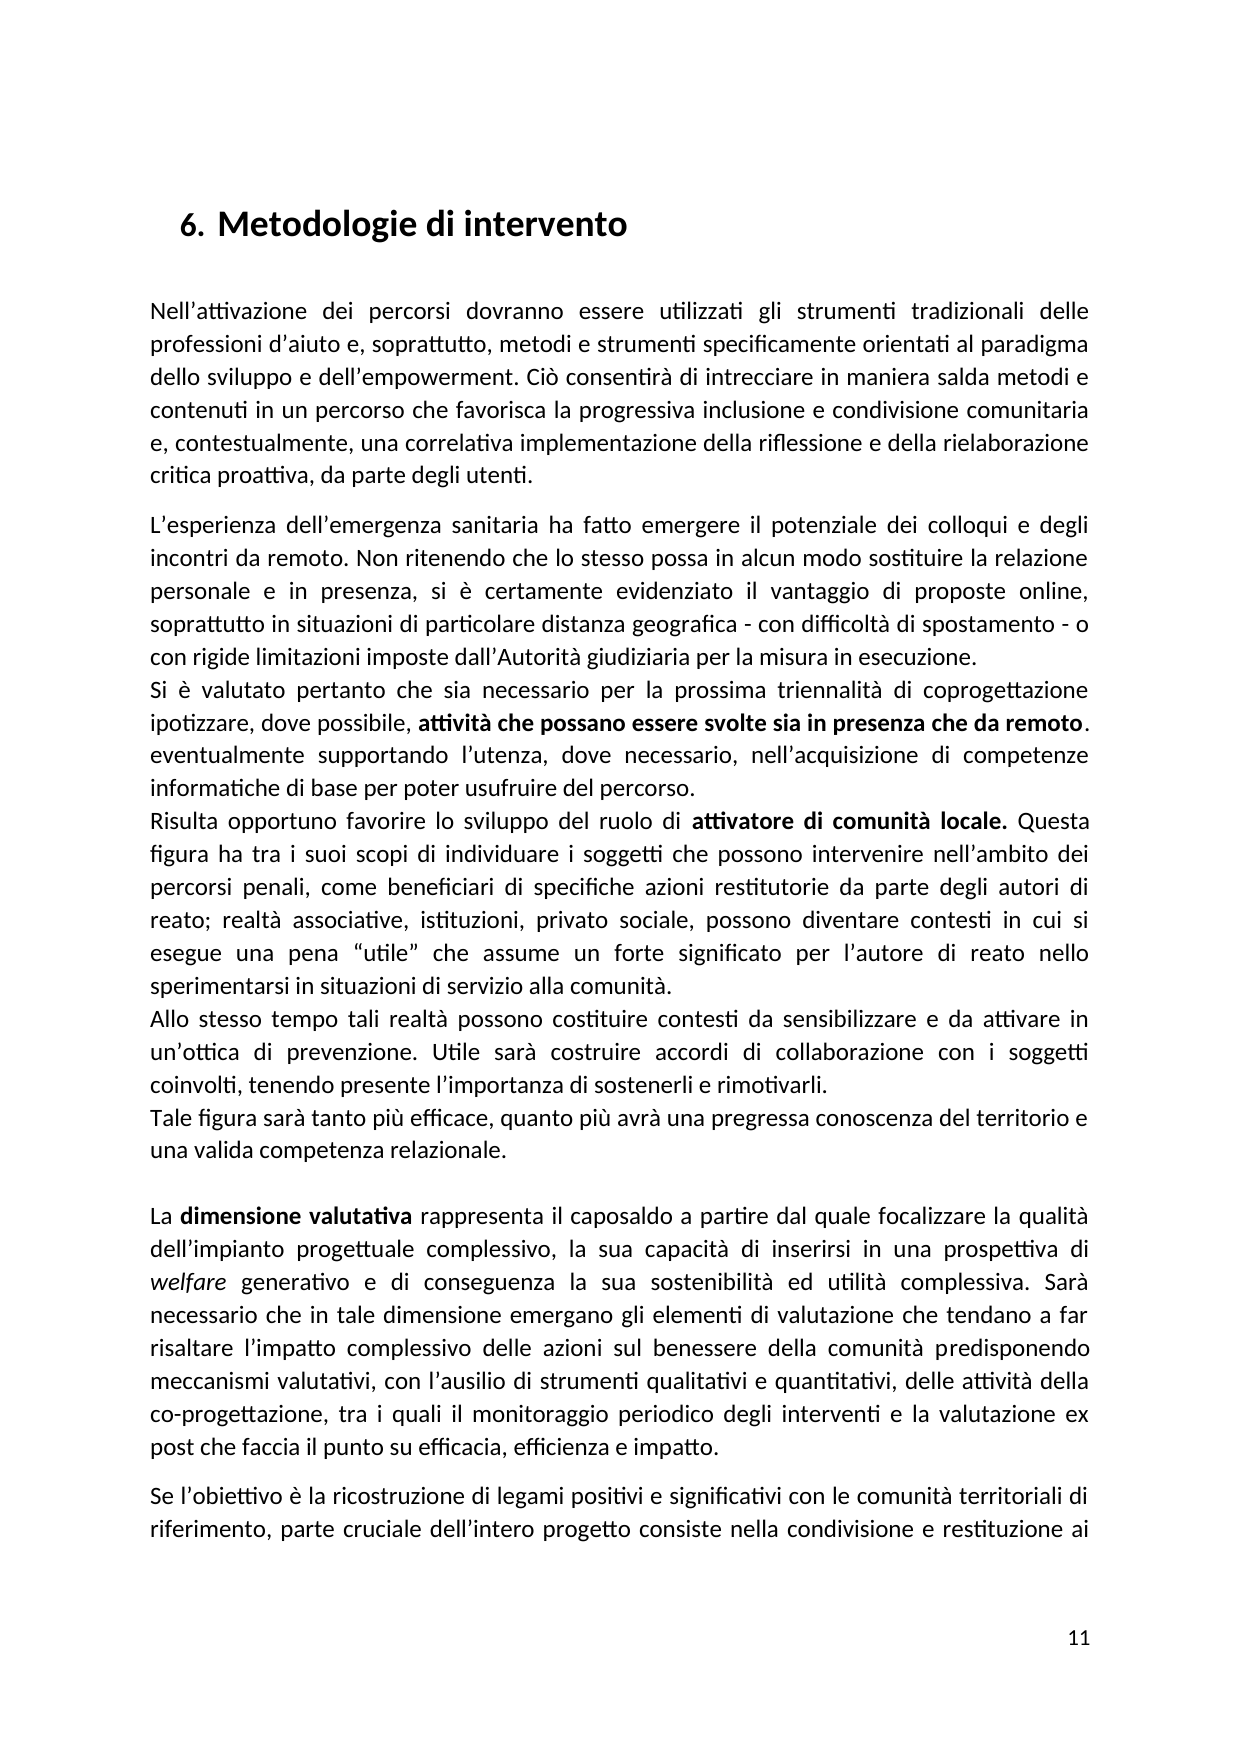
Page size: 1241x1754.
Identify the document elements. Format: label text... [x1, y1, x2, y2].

text Nell’attivazione dei percorsi dovranno essere utilizzati gli strumenti tradizionali delle professioni d’aiuto e, soprattutto, metodi e strumenti specificamente orientati al paradigma dello sviluppo e dell’empowerment. Ciò consentirà di intrecciare in maniera salda metodi e contenuti in un percorso che favorisca la progressiva inclusione e condivisione comunitaria e, contestualmente, una correlativa implementazione della riflessione e della rielaborazione critica proattiva, da parte degli utenti. [150, 295, 1090, 490]
text Allo stesso tempo tali realtà possono costituire contesti da sensibilizzare e da attivare in un’ottica di prevenzione. Utile sarà costruire accordi di collaborazione con i soggetti coinvolti, tenendo presente l’importanza di sostenerli e rimotivarli. [150, 1003, 1090, 1099]
list Metodologie di intervento [179, 199, 1091, 245]
text Si è valutato pertanto che sia necessario per la prossima triennalità di coprogettazione ipotizzare, dove possibile, attività che possano essere svolte sia in presenza che da remoto. eventualmente supportando l’utenza, dove necessario, nell’acquisizione di competenze informatiche di base per poter usufruire del percorso. [150, 674, 1090, 803]
text Risulta opportuno favorire lo sviluppo del ruolo di attivatore di comunità locale. Questa figura ha tra i suoi scopi di individuare i soggetti che possono intervenire nell’ambito dei percorsi penali, come beneficiari di specifiche azioni restitutorie da parte degli autori di reato; realtà associative, istituzioni, privato sociale, possono diventare contesti in cui si esegue una pena “utile” che assume un forte significato per l’autore di reato nello sperimentarsi in situazioni di servizio alla comunità. [150, 805, 1090, 1001]
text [150, 1480, 1090, 1544]
text La dimensione valutativa rappresenta il caposaldo a partire dal quale focalizzare la qualità dell’impianto progettuale complessivo, la sua capacità di inserirsi in una prospettiva di welfare generativo e di conseguenza la sua sostenibilità ed utilità complessiva. Sarà necessario che in tale dimensione emergano gli elementi di valutazione che tendano a far risaltare l’impatto complessivo delle azioni sul benessere della comunità predisponendo meccanismi valutativi, con l’ausilio di strumenti qualitativi e quantitativi, delle attività della co-progettazione, tra i quali il monitoraggio periodico degli interventi e la valutazione ex post che faccia il punto su efficacia, efficienza e impatto. [150, 1200, 1090, 1461]
text Tale figura sarà tanto più efficace, quanto più avrà una pregressa conoscenza del territorio e una valida competenza relazionale. [150, 1102, 1090, 1165]
text L’esperienza dell’emergenza sanitaria ha fatto emergere il potenziale dei colloqui e degli incontri da remoto. Non ritenendo che lo stesso possa in alcun modo sostituire la relazione personale e in presenza, si è certamente evidenziato il vantaggio di proposte online, soprattutto in situazioni di particolare distanza geografica - con difficoltà di spostamento - o con rigide limitazioni imposte dall’Autorità giudiziaria per la misura in esecuzione. [150, 509, 1090, 671]
